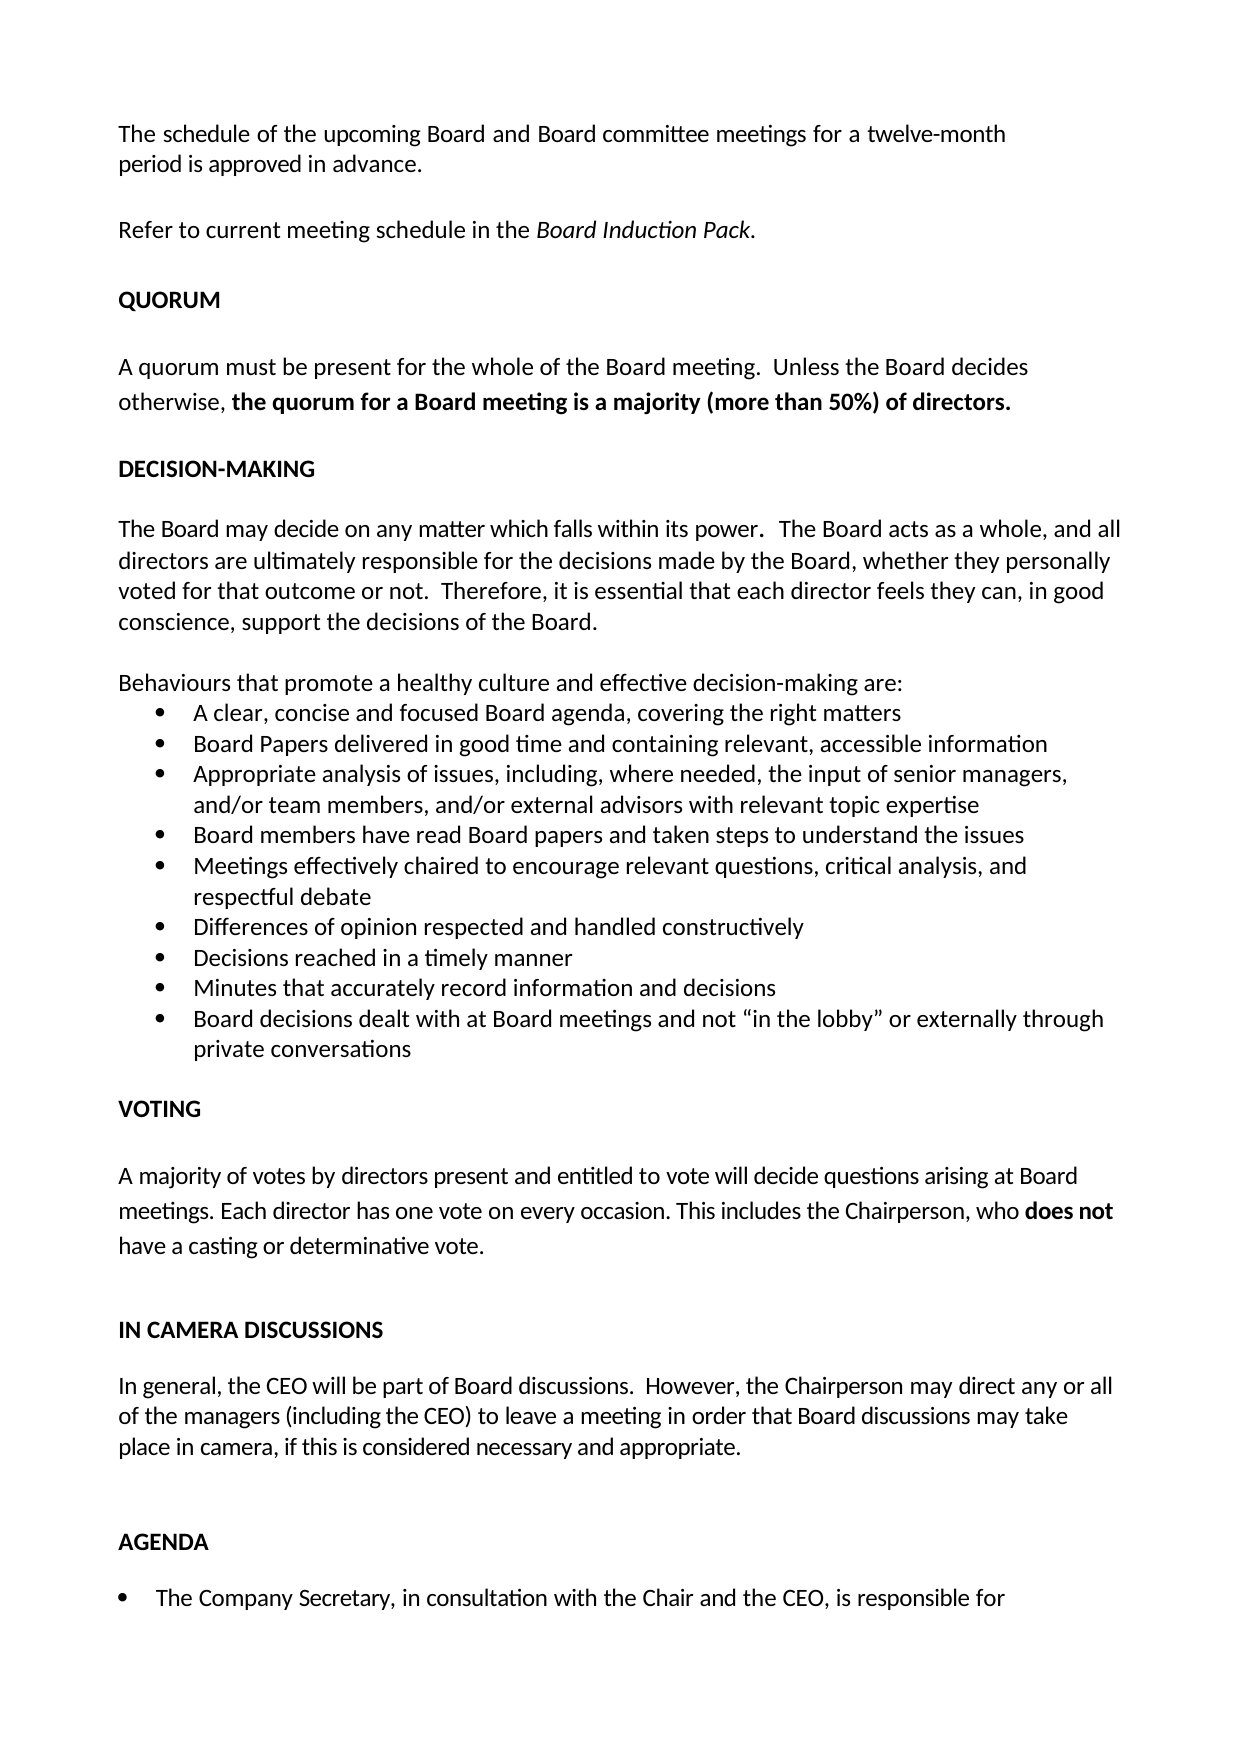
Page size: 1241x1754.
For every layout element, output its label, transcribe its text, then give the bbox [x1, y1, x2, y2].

list Minutes that accurately record information and decisions [156, 972, 1122, 1003]
list Meetings effectively chaired to encourage relevant questions, critical analysis, and respectful debate [156, 850, 1122, 911]
text DECISION-MAKING [118, 453, 1122, 484]
text A majority of votes by directors present and entitled to vote will decide questions arising at Board meetings. Each director has one vote on every occasion. This includes the Chairperson, who does not have a casting or determinative vote. [118, 1160, 1122, 1261]
text In general, the CEO will be part of Board discussions. However, the Chairperson may direct any or all of the managers (including the CEO) to leave a meeting in order that Board discussions may take place in camera, if this is considered necessary and appropriate. [118, 1370, 1122, 1461]
text A quorum must be present for the whole of the Board meeting. Unless the Board decides otherwise, the quorum for a Board meeting is a majority (more than 50%) of directors. [118, 351, 1122, 417]
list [118, 1582, 1006, 1612]
text Refer to current meeting schedule in the Board Induction Pack. [118, 214, 1122, 245]
list Differences of opinion respected and handled constructively [156, 911, 1122, 942]
text AGENDA [118, 1526, 1122, 1556]
list Board decisions dealt with at Board meetings and not “in the lobby” or externally through private conversations [156, 1003, 1122, 1064]
list Board Papers delivered in good time and containing relevant, accessible information [156, 728, 1122, 759]
text QUORUM [118, 284, 1122, 315]
list Appropriate analysis of issues, including, where needed, the input of senior managers, and/or team members, and/or external advisors with relevant topic expertise [156, 759, 1122, 820]
text The schedule of the upcoming Board and Board committee meetings for a twelve-month period is approved in advance. [118, 118, 1006, 179]
list A clear, concise and focused Board agenda, covering the right matters [156, 698, 1122, 728]
list The Board may decide on any matter which falls within its power. The Board acts as a whole, and all directors are ultimately responsible for the decisions made by the Board, whether they personally voted for that outcome or not. Therefore, it is essential that each director feels they can, in good conscience, support the decisions of the Board. [118, 509, 1122, 637]
list Decisions reached in a timely manner [156, 942, 1122, 972]
list Board members have read Board papers and taken steps to understand the issues [156, 820, 1122, 850]
text IN CAMERA DISCUSSIONS [118, 1314, 1122, 1344]
text VOTING [118, 1093, 1122, 1123]
text Behaviours that promote a healthy culture and effective decision-making are: [118, 667, 1122, 698]
